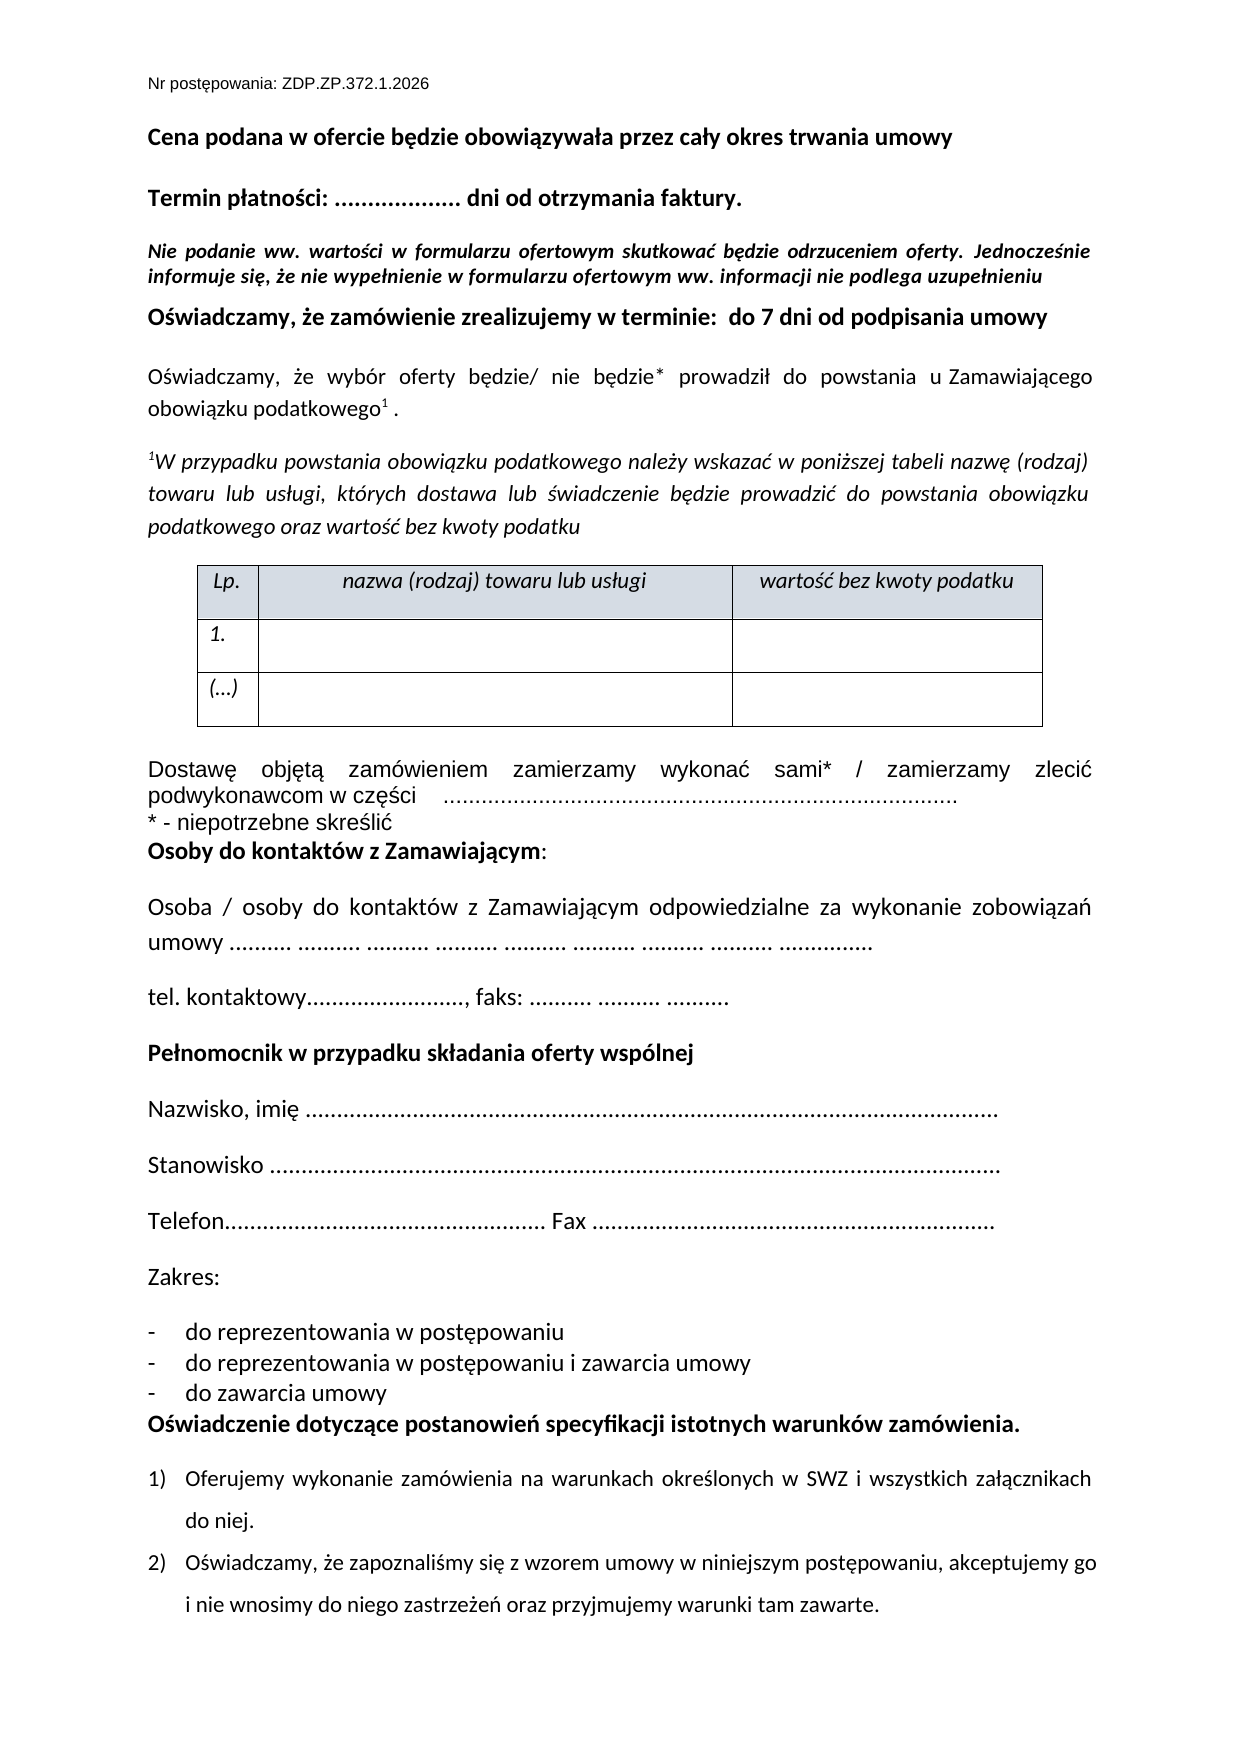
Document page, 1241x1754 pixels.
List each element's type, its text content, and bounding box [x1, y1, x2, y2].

list do reprezentowania w postępowaniu i zawarcia umowy [148, 1347, 1093, 1378]
text Osoba / osoby do kontaktów z Zamawiającym odpowiedzialne za wykonanie zobowiązań umowy .......... .......... .......... .......... .......... .......... .......... .......... ............... [148, 891, 1093, 956]
list Oferujemy wykonanie zamówienia na warunkach określonych w SWZ i wszystkich załącznikach do niej. [148, 1464, 1093, 1534]
table_cell [259, 673, 732, 726]
table_cell 1. [198, 620, 258, 672]
table_cell [259, 620, 732, 672]
text Telefon................................................... Fax ................................................................ [148, 1205, 1093, 1235]
text Nazwisko, imię .............................................................................................................. [148, 1093, 1093, 1124]
text Dostawę objętą zamówieniem zamierzamy wykonać sami* / zamierzamy zlecić podwykonawcom w części ................................................................................. [148, 756, 1093, 808]
list Oświadczamy, że zapoznaliśmy się z wzorem umowy w niniejszym postępowaniu, akceptujemy go i nie wnosimy do niego zastrzeżeń oraz przyjmujemy warunki tam zawarte. [148, 1548, 1098, 1618]
text Nie podanie ww. wartości w formularzu ofertowym skutkować będzie odrzuceniem oferty. Jednocześnie informuje się, że nie wypełnienie w formularzu ofertowym ww. informacji nie podlega uzupełnieniu [148, 238, 1093, 289]
table_header nazwa (rodzaj) towaru lub usługi [259, 566, 732, 618]
text Oświadczenie dotyczące postanowień specyfikacji istotnych warunków zamówienia. [148, 1408, 1093, 1439]
table_cell [733, 673, 1042, 726]
list do zawarcia umowy [148, 1378, 1093, 1408]
text Osoby do kontaktów z Zamawiającym: [148, 835, 1093, 865]
text tel. kontaktowy........................., faks: .......... .......... .......... [148, 982, 1093, 1012]
text 1W przypadku powstania obowiązku podatkowego należy wskazać w poniższej tabeli nazwę (rodzaj) towaru lub usługi, których dostawa lub świadczenie będzie prowadzić do powstania obowiązku podatkowego oraz wartość bez kwoty podatku [148, 447, 1093, 540]
table_cell (…) [198, 673, 258, 726]
text Cena podana w ofercie będzie obowiązywała przez cały okres trwania umowy [148, 121, 1093, 151]
text Oświadczamy, że wybór oferty będzie/ nie będzie* prowadził do powstania u Zamawiającego obowiązku podatkowego1 . [148, 362, 1093, 422]
text * - niepotrzebne skreślić [148, 808, 1093, 835]
table_header wartość bez kwoty podatku [733, 566, 1042, 618]
text Oświadczamy, że zamówienie zrealizujemy w terminie: do 7 dni od podpisania umowy [148, 301, 1093, 332]
text Stanowisko .................................................................................................................... [148, 1149, 1093, 1179]
text Pełnomocnik w przypadku składania oferty wspólnej [148, 1037, 1093, 1068]
list do reprezentowania w postępowaniu [148, 1317, 1093, 1347]
text Zakres: [148, 1261, 1093, 1291]
table_cell [733, 620, 1042, 672]
table_header Lp. [198, 566, 258, 618]
text Termin płatności: ................... dni od otrzymania faktury. [148, 182, 1093, 212]
